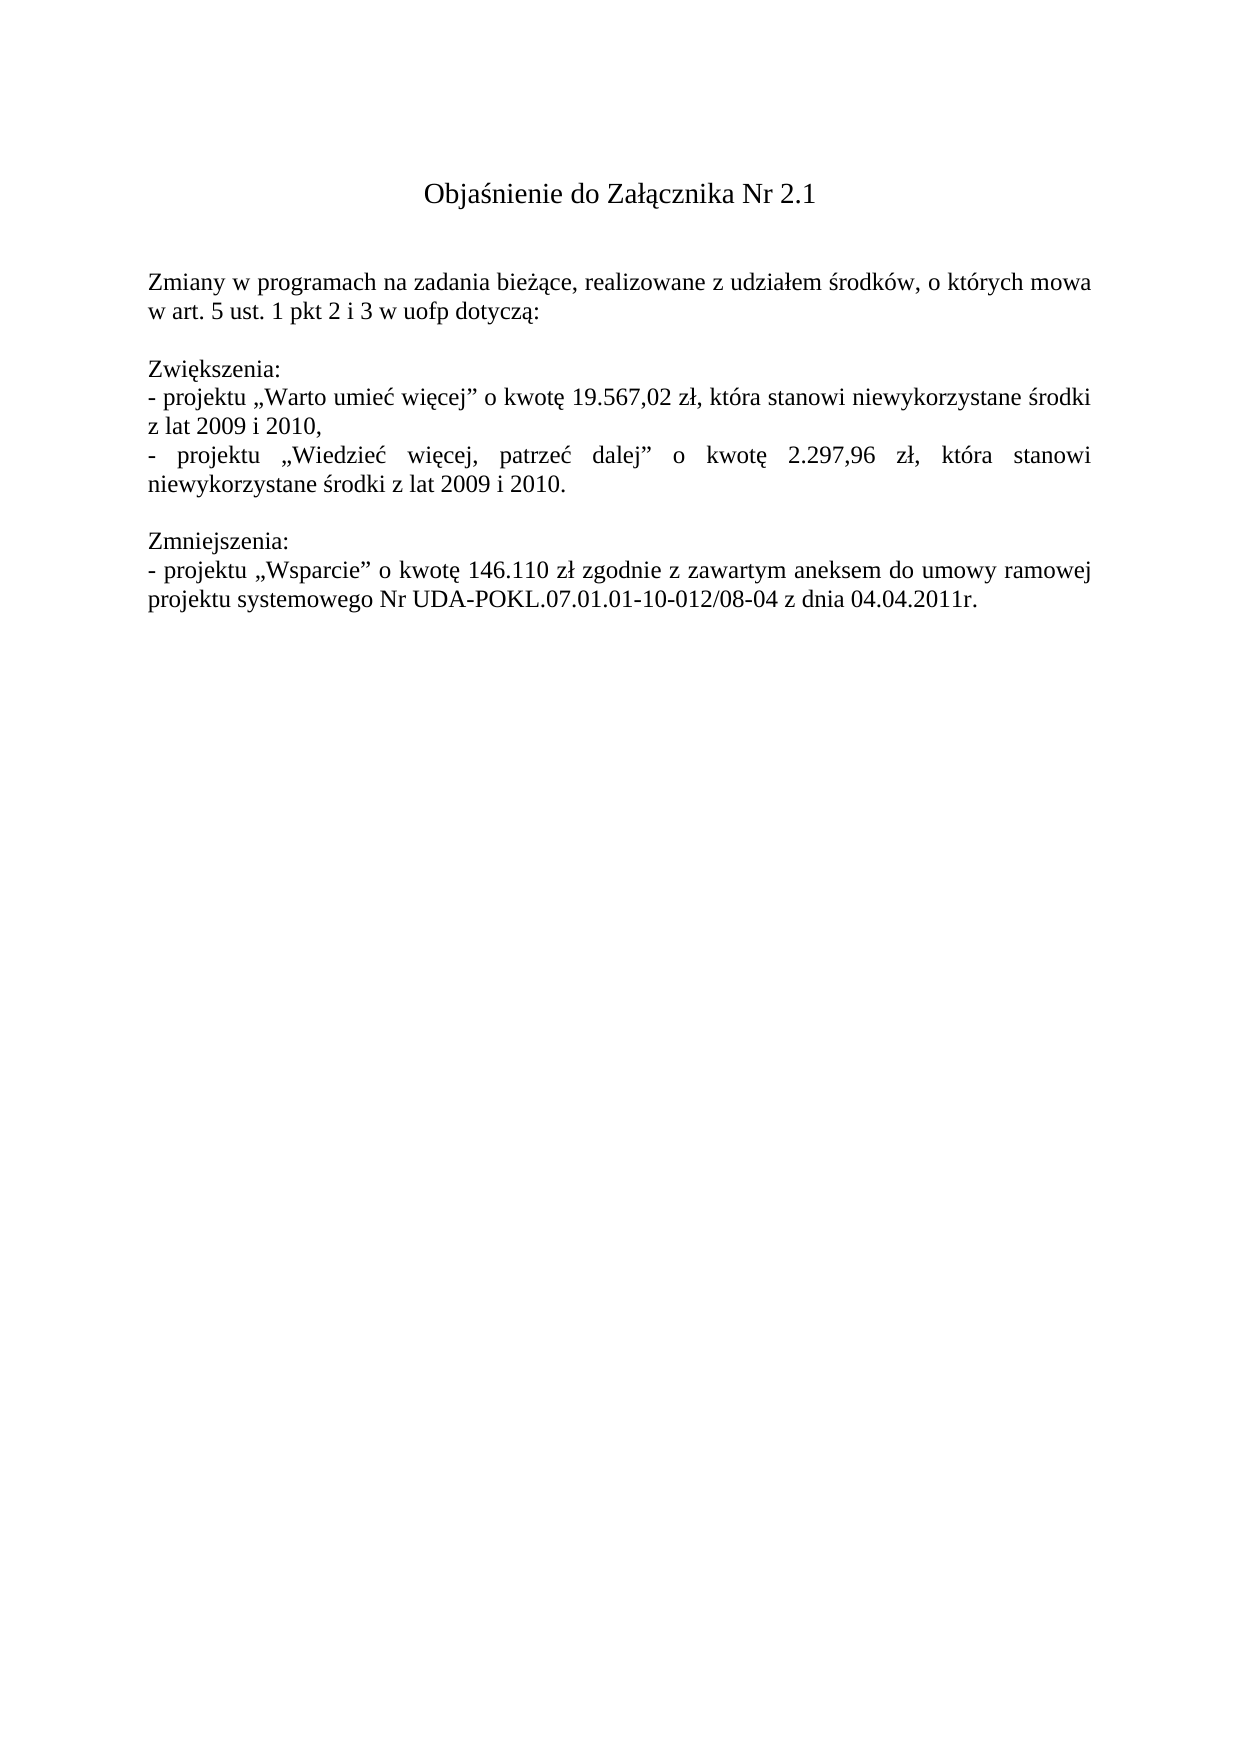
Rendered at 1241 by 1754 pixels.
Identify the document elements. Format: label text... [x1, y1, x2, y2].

text - projektu „Wiedzieć więcej, patrzeć dalej” o kwotę 2.297,96 zł, która stanowi niewykorzystane środki z lat 2009 i 2010. [148, 440, 1093, 497]
text - projektu „Wsparcie” o kwotę 146.110 zł zgodnie z zawartym aneksem do umowy ramowej projektu systemowego Nr UDA-POKL.07.01.01-10-012/08-04 z dnia 04.04.2011r. [148, 555, 1093, 612]
text Zwiększenia: [148, 354, 1093, 382]
text - projektu „Warto umieć więcej” o kwotę 19.567,02 zł, która stanowi niewykorzystane środki z lat 2009 i 2010, [148, 382, 1093, 440]
text Zmiany w programach na zadania bieżące, realizowane z udziałem środków, o których mowa w art. 5 ust. 1 pkt 2 i 3 w uofp dotyczą: [148, 267, 1093, 325]
text Objaśnienie do Załącznika Nr 2.1 [148, 176, 1093, 210]
text Zmniejszenia: [148, 526, 1093, 555]
